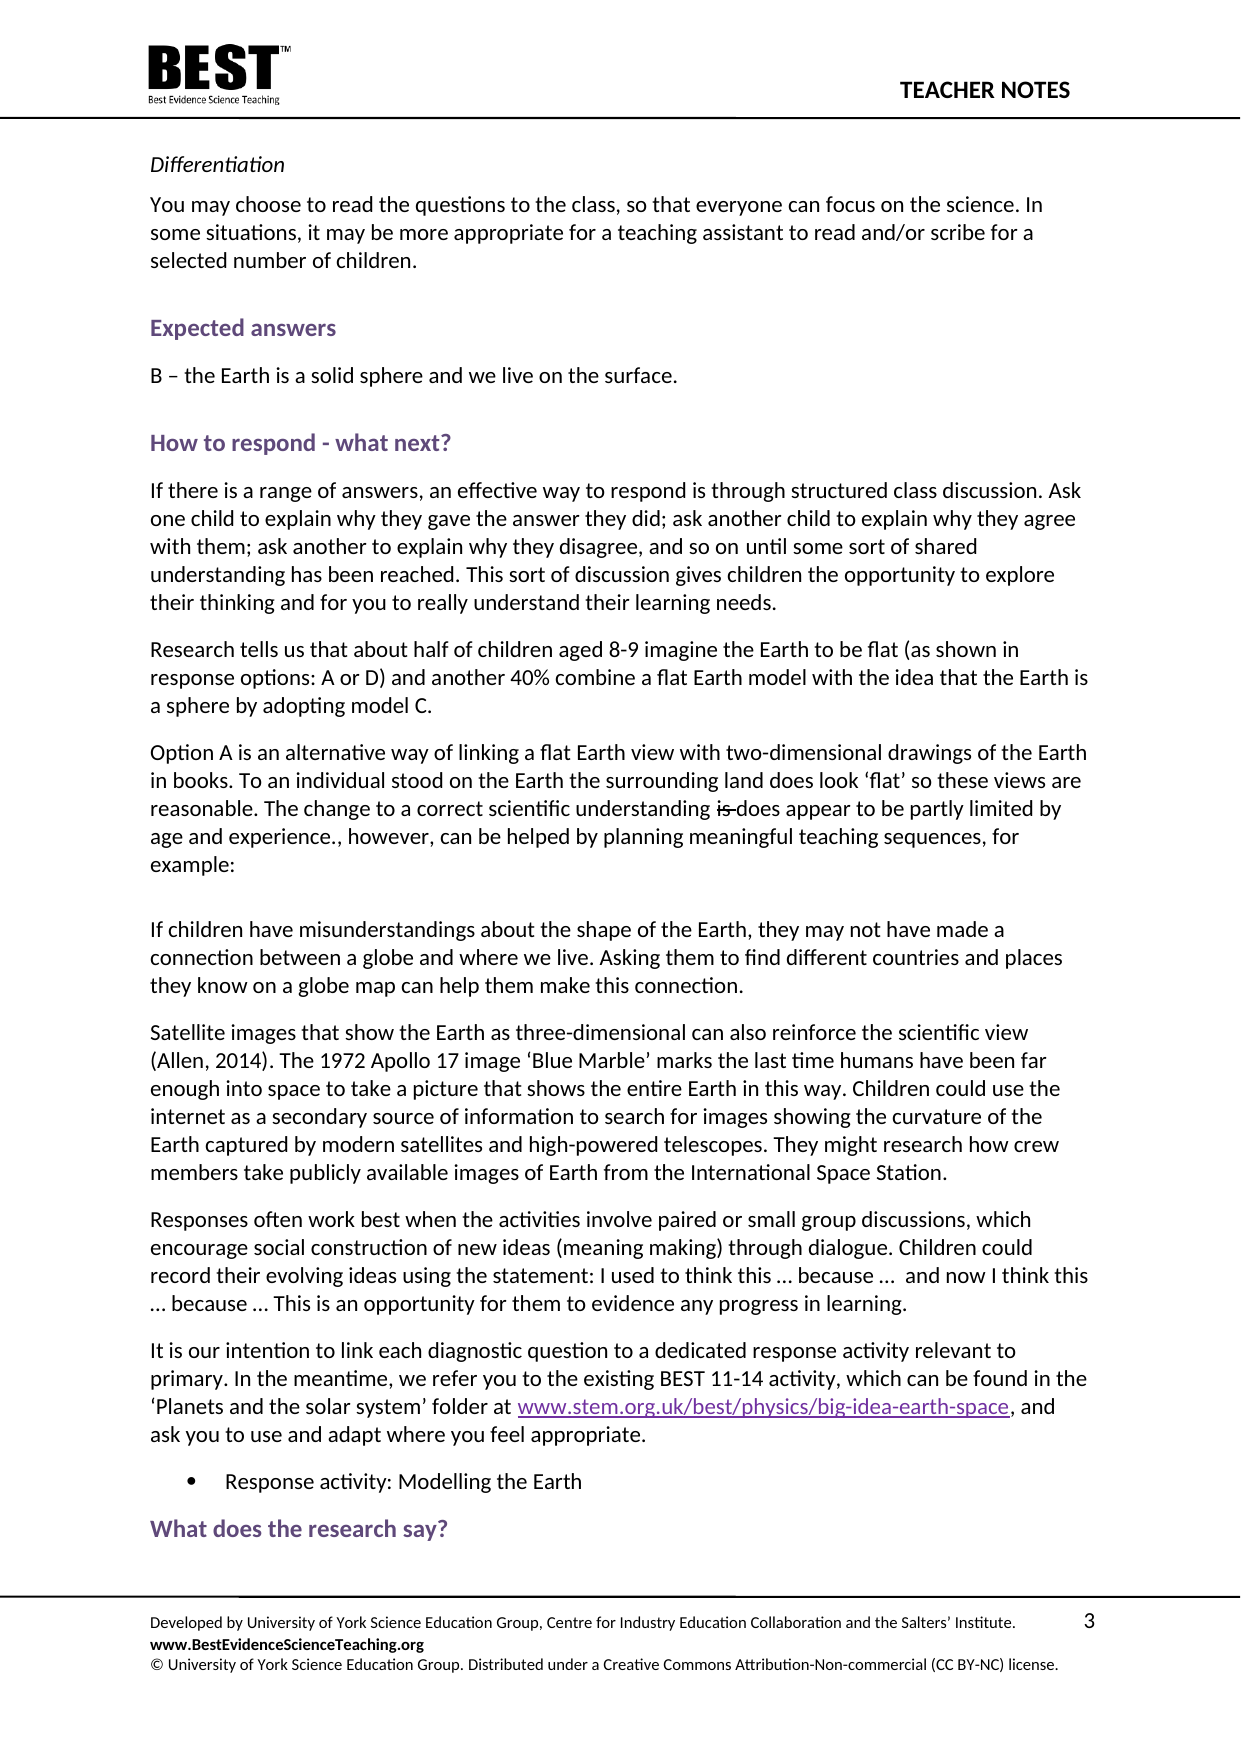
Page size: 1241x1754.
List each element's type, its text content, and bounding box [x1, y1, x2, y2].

text Responses often work best when the activities involve paired or small group discussions, which encourage social construction of new ideas (meaning making) through dialogue. Children could record their evolving ideas using the statement: I used to think this … because … and now I think this … because … This is an opportunity for them to evidence any progress in learning. [150, 1205, 1090, 1317]
text B – the Earth is a solid sphere and we live on the surface. [150, 361, 1090, 389]
text How to respond - what next? [150, 427, 1090, 457]
list Response activity: Modelling the Earth [187, 1467, 1090, 1495]
text Research tells us that about half of children aged 8-9 imagine the Earth to be flat (as shown in response options: A or D) and another 40% combine a flat Earth model with the idea that the Earth is a sphere by adopting model C. [150, 635, 1090, 719]
text It is our intention to link each diagnostic question to a dedicated response activity relevant to primary. In the meantime, we refer you to the existing BEST 11-14 activity, which can be found in the ‘Planets and the solar system’ folder at www.stem.org.uk/best/physics/big-idea-earth-space, and ask you to use and adapt where you feel appropriate. [150, 1336, 1090, 1448]
text What does the research say? [150, 1513, 1090, 1544]
text You may choose to read the questions to the class, so that everyone can focus on the science. In some situations, it may be more appropriate for a teaching assistant to read and/or scribe for a selected number of children. [150, 191, 1090, 274]
text If there is a range of answers, an effective way to respond is through structured class discussion. Ask one child to explain why they gave the answer they did; ask another child to explain why they agree with them; ask another to explain why they disagree, and so on until some sort of shared understanding has been reached. This sort of discussion gives children the opportunity to explore their thinking and for you to really understand their learning needs. [150, 476, 1090, 616]
picture [148, 44, 291, 105]
text If children have misunderstandings about the shape of the Earth, they may not have made a connection between a globe and where we live. Asking them to find different countries and places they know on a globe map can help them make this connection. [150, 915, 1090, 999]
text Option A is an alternative way of linking a flat Earth view with two-dimensional drawings of the Earth in books. To an individual stood on the Earth the surrounding land does look ‘flat’ so these views are reasonable. The change to a correct scientific understanding is does appear to be partly limited by age and experience., however, can be helped by planning meaningful teaching sequences, for example: [150, 738, 1090, 878]
text Satellite images that show the Earth as three-dimensional can also reinforce the scientific view (Allen, 2014). The 1972 Apollo 17 image ‘Blue Marble’ marks the last time humans have been far enough into space to take a picture that shows the entire Earth in this way. Children could use the internet as a secondary source of information to search for images showing the curvature of the Earth captured by modern satellites and high-powered telescopes. They might research how crew members take publicly available images of Earth from the International Space Station. [150, 1018, 1090, 1186]
text Expected answers [150, 312, 1090, 343]
text Differentiation [150, 150, 1090, 178]
